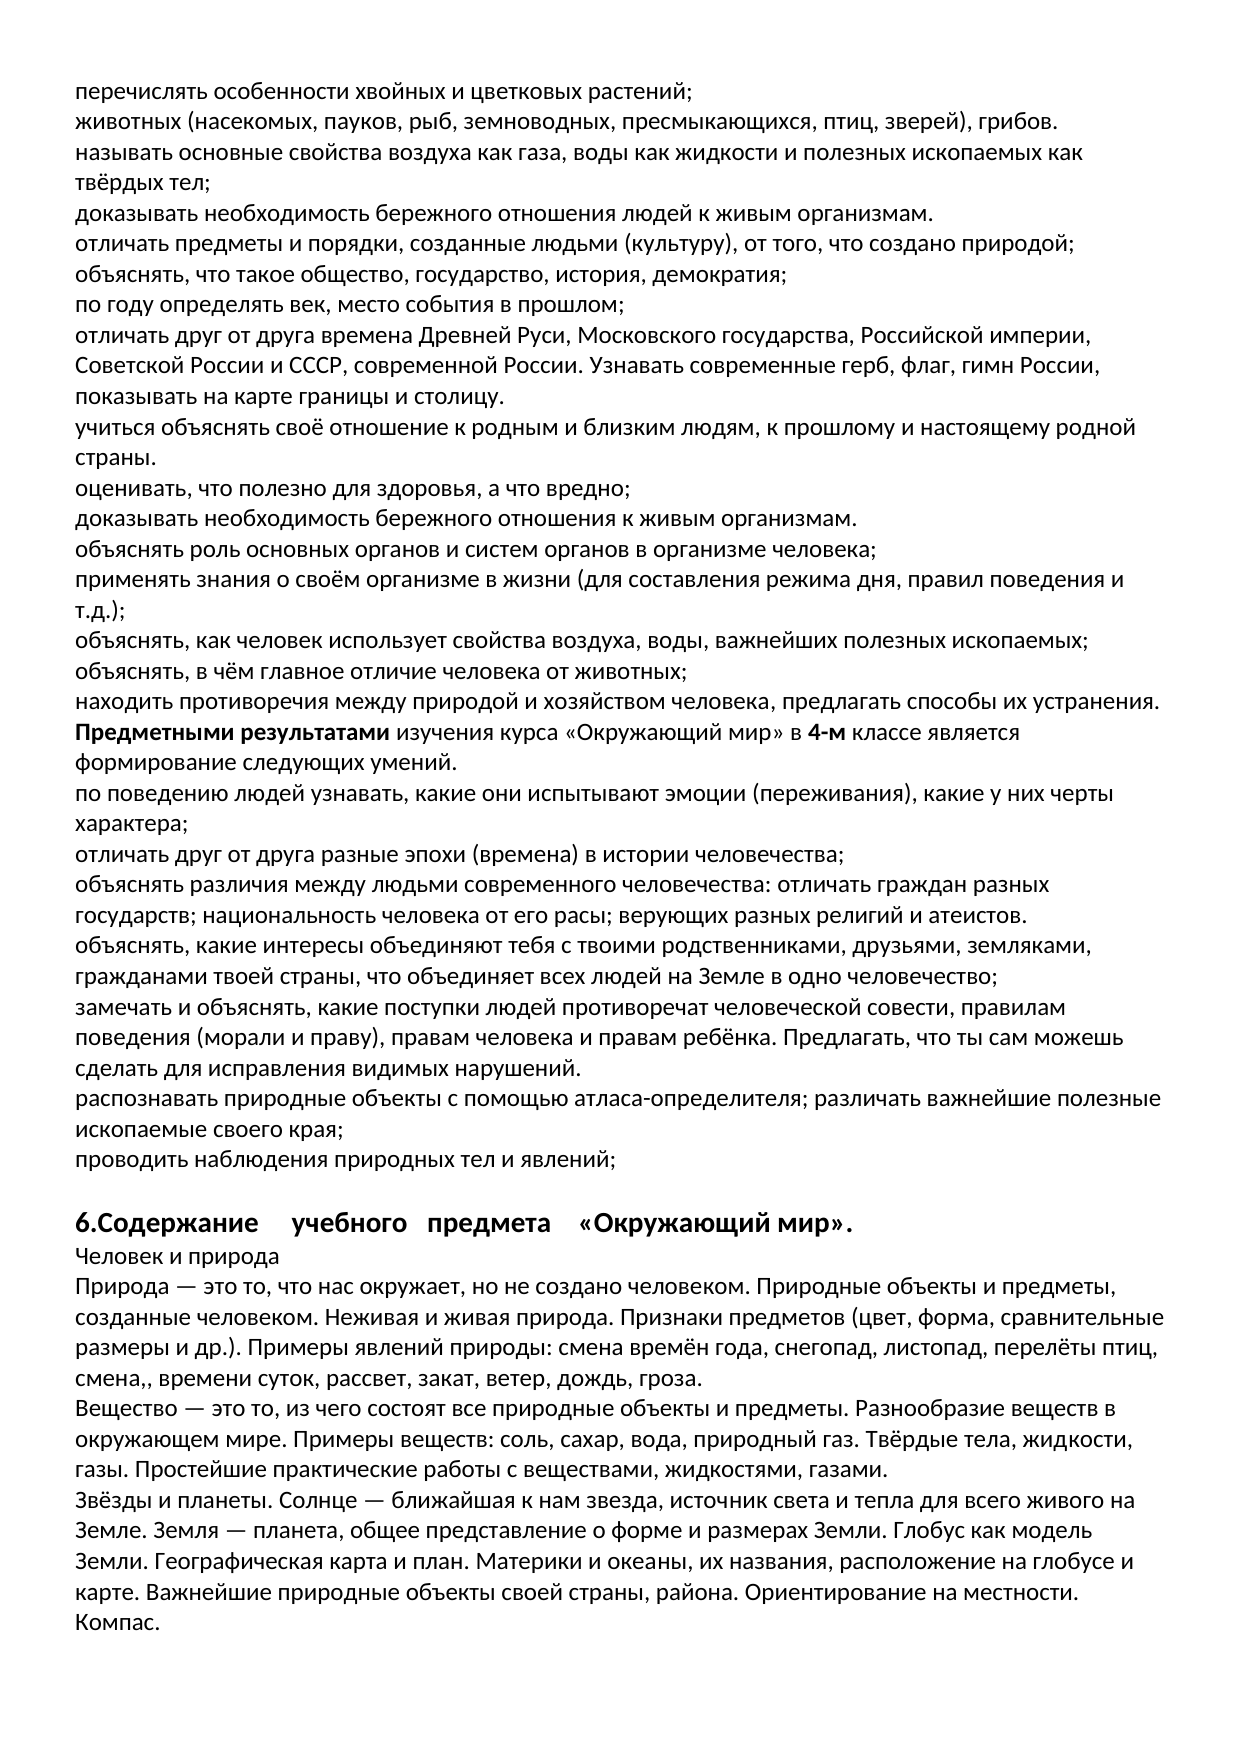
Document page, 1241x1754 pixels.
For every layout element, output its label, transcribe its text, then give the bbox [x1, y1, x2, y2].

text Человек и природа [75, 1240, 1165, 1270]
text отличать друг от друга времена Древней Руси, Московского государства, Российской империи, Советской России и СССР, современной России. Узнавать современные герб, флаг, гимн России, показывать на карте границы и столицу. [75, 319, 1165, 411]
text по году определять век, место события в прошлом; [75, 289, 1165, 319]
text применять знания о своём организме в жизни (для составления режима дня, правил поведения и т.д.); [75, 563, 1165, 624]
text животных (насекомых, пауков, рыб, земноводных, пресмыкающихся, птиц, зверей), грибов. [75, 106, 1165, 136]
text проводить наблюдения природных тел и явлений; [75, 1143, 1165, 1174]
text объяснять, как человек использует свойства воздуха, воды, важнейших полезных ископаемых; [75, 624, 1165, 655]
text Звёзды и планеты. Солнце — ближайшая к нам звезда, источник света и тепла для всего живого на Земле. Земля — планета, общее представление о форме и размерах Земли. Глобус как модель Земли. Географическая карта и план. Материки и океаны, их названия, расположение на глобусе и карте. Важнейшие природные объекты своей страны, района. Ориентирование на местности. Компас. [75, 1484, 1165, 1637]
text перечислять особенности хвойных и цветковых растений; [75, 75, 1165, 106]
text объяснять, что такое общество, государство, история, демократия; [75, 258, 1165, 289]
text отличать предметы и порядки, созданные людьми (культуру), от того, что создано природой; [75, 228, 1165, 258]
text доказывать необходимость бережного отношения к живым организмам. [75, 502, 1165, 533]
text Предметными результатами изучения курса «Окружающий мир» в 4-м классе является формирование следующих умений. [75, 716, 1165, 777]
text объяснять роль основных органов и систем органов в организме человека; [75, 533, 1165, 563]
text учиться объяснять своё отношение к родным и близким людям, к прошлому и настоящему родной страны. [75, 411, 1165, 472]
text 6.Содержание учебного предмета «Окружающий мир». [75, 1204, 1165, 1240]
text доказывать необходимость бережного отношения людей к живым организмам. [75, 197, 1165, 228]
text распознавать природные объекты с помощью атласа-определителя; различать важнейшие полезные ископаемые своего края; [75, 1082, 1165, 1143]
text оценивать, что полезно для здоровья, а что вредно; [75, 472, 1165, 502]
text отличать друг от друга разные эпохи (времена) в истории человечества; [75, 838, 1165, 868]
text Природа — это то, что нас окружает, но не создано человеком. Природные объекты и предметы, созданные человеком. Неживая и живая природа. Признаки предметов (цвет, форма, сравнительные размеры и др.). Примеры явлений природы: смена времён года, снегопад, листопад, перелёты птиц, смена,, времени суток, рассвет, закат, ветер, дождь, гроза. [75, 1270, 1165, 1392]
text замечать и объяснять, какие поступки людей противоречат человеческой совести, правилам поведения (морали и праву), правам человека и правам ребёнка. Предлагать, что ты сам можешь сделать для исправления видимых нарушений. [75, 991, 1165, 1082]
text объяснять, какие интересы объединяют тебя с твоими родственниками, друзьями, земляками, гражданами твоей страны, что объединяет всех людей на Земле в одно человечество; [75, 929, 1165, 991]
text называть основные свойства воздуха как газа, воды как жидкости и полезных ископаемых как твёрдых тел; [75, 136, 1165, 197]
text Вещество — это то, из чего состоят все природные объекты и предметы. Разнообразие веществ в окружающем мире. Примеры веществ: соль, сахар, вода, природный газ. Твёрдые тела, жидкости, газы. Простейшие практические работы с веществами, жидкостями, газами. [75, 1392, 1165, 1484]
text объяснять различия между людьми современного человечества: отличать граждан разных государств; национальность человека от его расы; верующих разных религий и атеистов. [75, 868, 1165, 929]
text находить противоречия между природой и хозяйством человека, предлагать способы их устранения. [75, 685, 1165, 716]
text по поведению людей узнавать, какие они испытывают эмоции (переживания), какие у них черты характера; [75, 777, 1165, 838]
text объяснять, в чём главное отличие человека от животных; [75, 655, 1165, 685]
